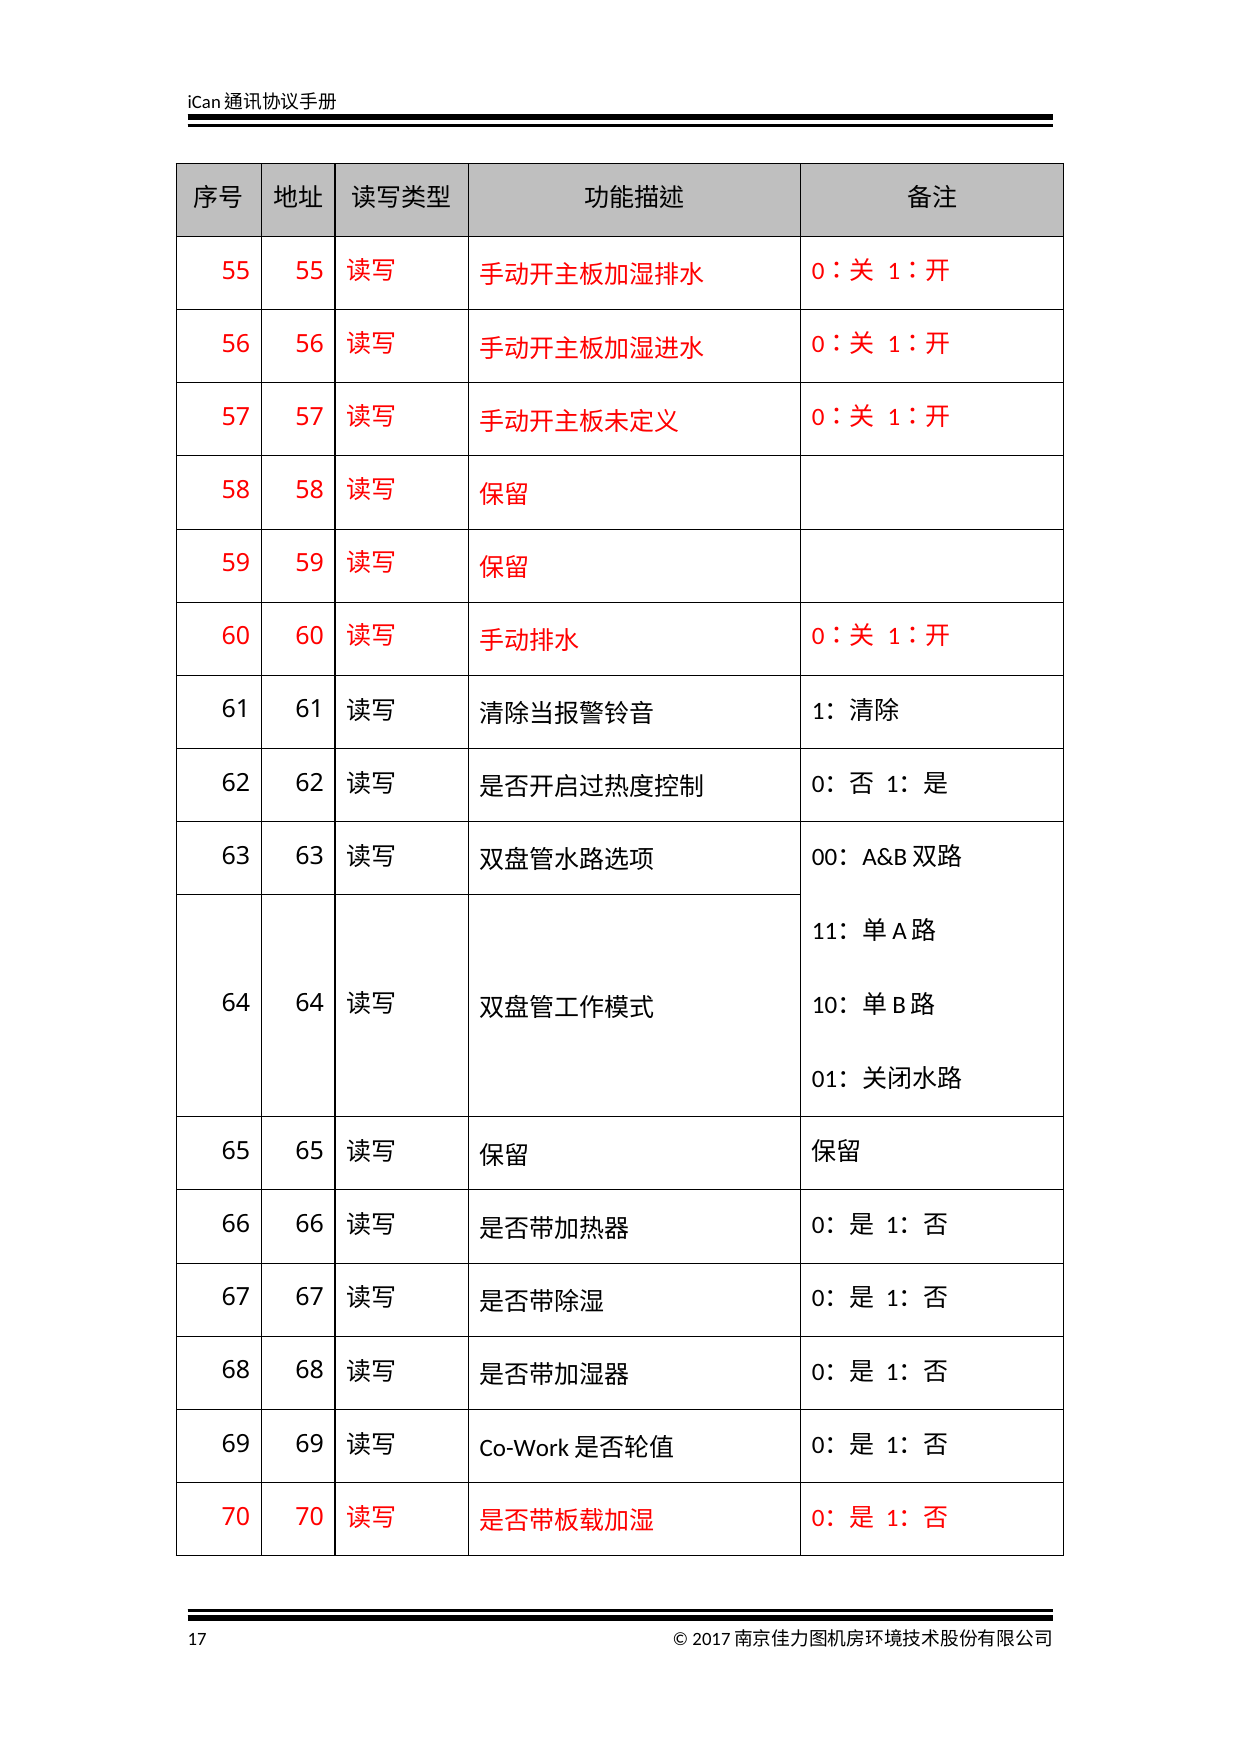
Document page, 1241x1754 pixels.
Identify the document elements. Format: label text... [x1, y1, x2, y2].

table_cell 63 [177, 822, 261, 894]
table_header 地址 [262, 164, 334, 236]
table_header 备注 [801, 164, 1063, 236]
table_cell 64 [262, 895, 334, 1116]
table_cell 手动开主板加湿排水 [469, 237, 800, 309]
table_cell 70 [262, 1483, 334, 1555]
table_cell 保留 [801, 1117, 1063, 1189]
table_cell 67 [177, 1264, 261, 1336]
table_cell 57 [177, 383, 261, 455]
table_cell 读写 [336, 1337, 468, 1409]
table_cell Co-Work是否轮值 [469, 1410, 800, 1482]
table_cell 59 [262, 530, 334, 602]
table_cell 0：否 1：是 [801, 749, 1063, 821]
table_cell 55 [177, 237, 261, 309]
table_cell 0：关 1：开 [801, 310, 1063, 382]
table_cell 双盘管水路选项 [469, 822, 800, 894]
table_cell 0：是 1：否 [801, 1337, 1063, 1409]
table_cell 65 [262, 1117, 334, 1189]
table_cell 手动排水 [469, 603, 800, 675]
table_cell 0：是 1：否 [801, 1264, 1063, 1336]
table_cell 69 [177, 1410, 261, 1482]
table_cell 58 [177, 456, 261, 528]
table_cell 读写 [336, 603, 468, 675]
table_cell 清除当报警铃音 [469, 676, 800, 748]
table_cell 双盘管工作模式 [469, 895, 800, 1116]
table_cell 保留 [469, 456, 800, 528]
table_cell 手动开主板未定义 [469, 383, 800, 455]
table_cell 读写 [336, 310, 468, 382]
table_cell 是否带加湿器 [469, 1337, 800, 1409]
table_cell 67 [262, 1264, 334, 1336]
table_cell 读写 [336, 1410, 468, 1482]
table_cell 66 [262, 1190, 334, 1262]
table_cell 70 [177, 1483, 261, 1555]
table_cell 68 [262, 1337, 334, 1409]
table_cell 61 [177, 676, 261, 748]
table_cell 56 [262, 310, 334, 382]
table_cell 是否带除湿 [469, 1264, 800, 1336]
table_cell 00：A&B双路 11：单A路 10：单B路 01：关闭水路 [801, 822, 1063, 1116]
table_cell 读写 [336, 895, 468, 1116]
table_cell 读写 [336, 530, 468, 602]
table_cell 0：关 1：开 [801, 383, 1063, 455]
table_cell 是否带板载加湿 [469, 1483, 800, 1555]
table_cell 读写 [336, 676, 468, 748]
table_cell 读写 [336, 383, 468, 455]
table_cell 保留 [469, 530, 800, 602]
table_cell 是否带加热器 [469, 1190, 800, 1262]
table_header 序号 [177, 164, 261, 236]
table_cell 读写 [336, 822, 468, 894]
table_cell 57 [262, 383, 334, 455]
table_cell 读写 [336, 1190, 468, 1262]
table_cell 63 [262, 822, 334, 894]
table_cell 59 [177, 530, 261, 602]
table_cell 0：关 1：开 [801, 603, 1063, 675]
table_cell 1：清除 [801, 676, 1063, 748]
table_cell 62 [262, 749, 334, 821]
table_header 读写类型 [336, 164, 468, 236]
table_cell 保留 [469, 1117, 800, 1189]
table_cell 读写 [336, 1483, 468, 1555]
table_cell [801, 456, 1063, 528]
table_cell 56 [177, 310, 261, 382]
table_cell [801, 530, 1063, 602]
table_cell 0：是 1：否 [801, 1410, 1063, 1482]
table_cell 是否开启过热度控制 [469, 749, 800, 821]
table_cell 64 [177, 895, 261, 1116]
table_cell 65 [177, 1117, 261, 1189]
table_cell 读写 [336, 749, 468, 821]
table_cell 读写 [336, 1117, 468, 1189]
table_cell 手动开主板加湿进水 [469, 310, 800, 382]
table_cell 0：是 1：否 [801, 1190, 1063, 1262]
table_cell 68 [177, 1337, 261, 1409]
table_cell 58 [262, 456, 334, 528]
table_header 功能描述 [469, 164, 800, 236]
table_cell 61 [262, 676, 334, 748]
table_cell 60 [177, 603, 261, 675]
table_cell 0：关 1：开 [801, 237, 1063, 309]
table_cell 0：是 1：否 [801, 1483, 1063, 1555]
table_cell 62 [177, 749, 261, 821]
table_cell 69 [262, 1410, 334, 1482]
table_cell 读写 [336, 237, 468, 309]
table_cell 66 [177, 1190, 261, 1262]
table_cell 读写 [336, 456, 468, 528]
table_cell 60 [262, 603, 334, 675]
table_cell 55 [262, 237, 334, 309]
table_cell 读写 [336, 1264, 468, 1336]
